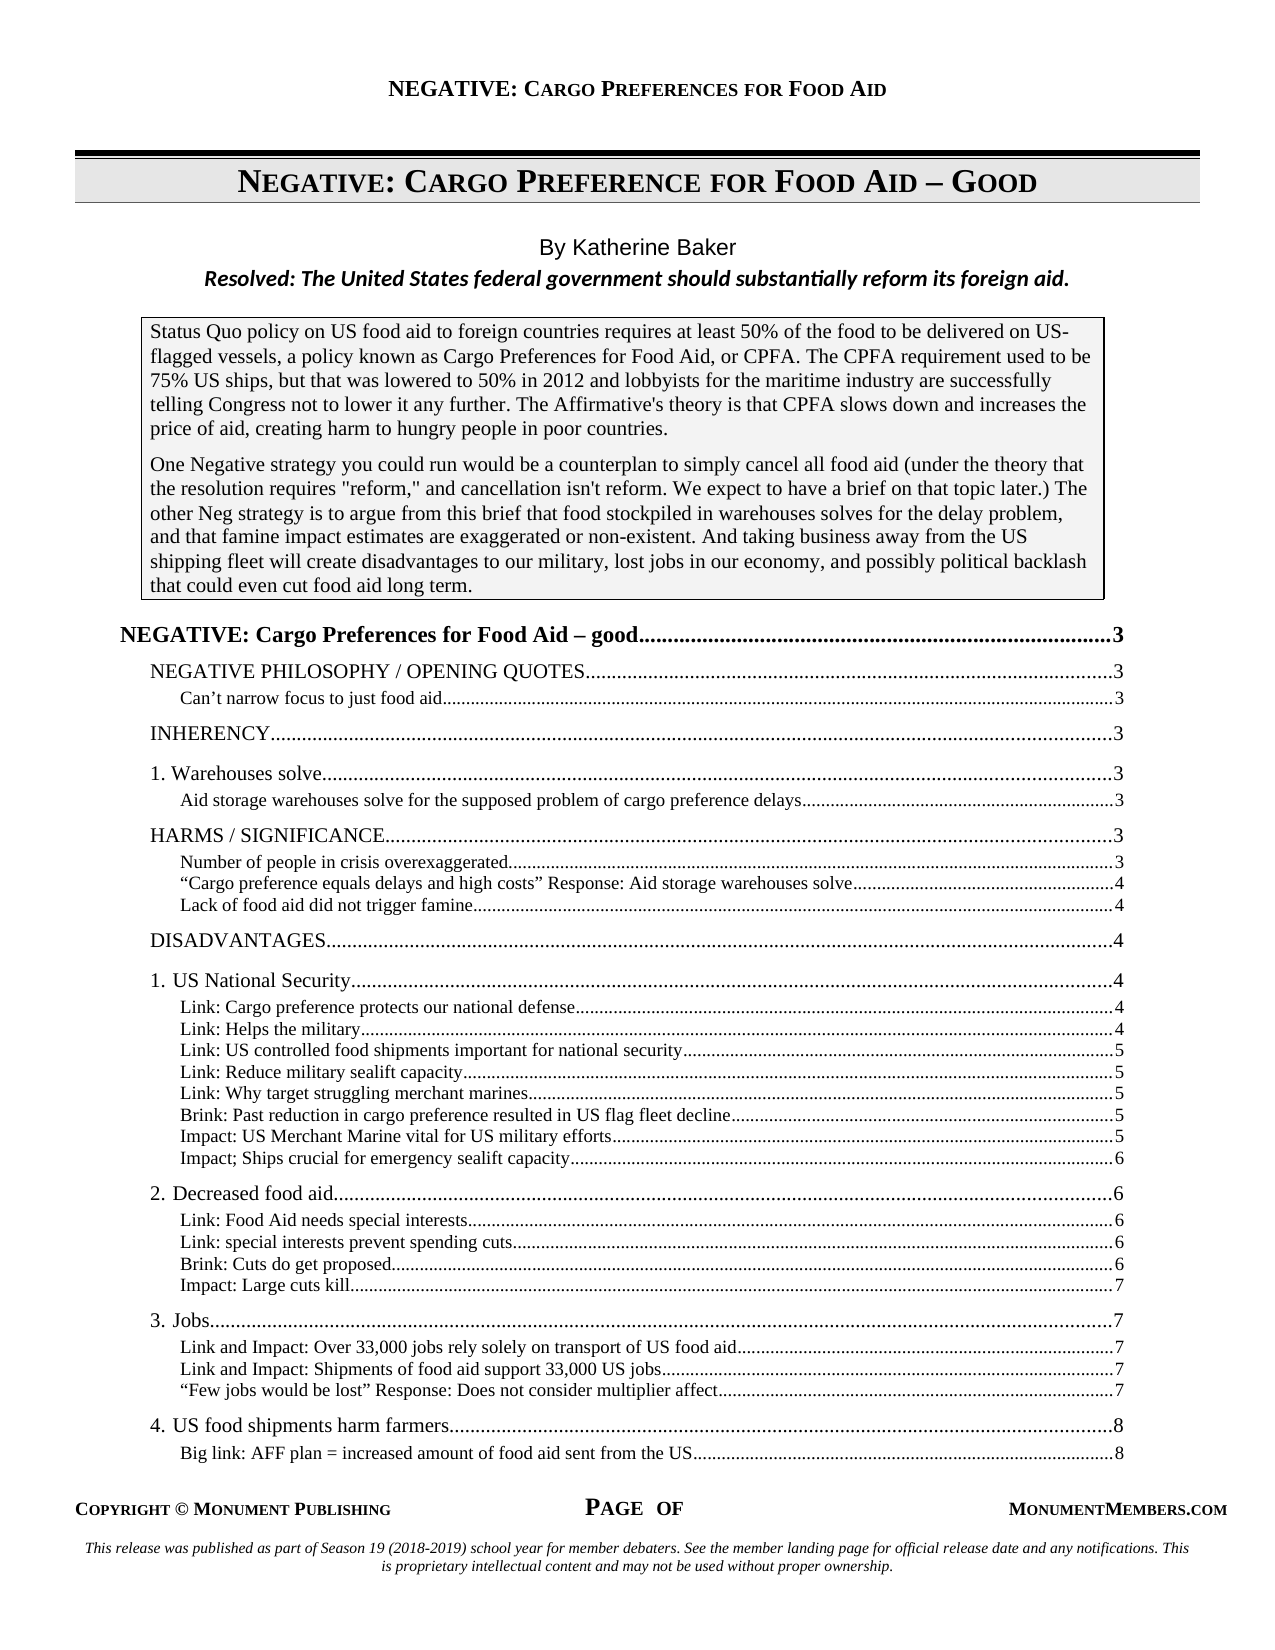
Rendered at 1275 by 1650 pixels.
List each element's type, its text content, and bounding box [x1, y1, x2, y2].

text By Katherine Baker [150, 234, 1125, 260]
text One Negative strategy you could run would be a counterplan to simply cancel all food aid (under the theory that the resolution requires "reform," and cancellation isn't reform. We expect to have a brief on that topic later.) The other Neg strategy is to argue from this brief that food stockpiled in warehouses solves for the delay problem, and that famine impact estimates are exaggerated or non-existent. And taking business away from the US shipping fleet will create disadvantages to our military, lost jobs in our economy, and possibly political backlash that could even cut food aid long term. [142, 450, 1103, 599]
text “Cargo preference equals delays and high costs” Response: Aid storage warehouses solve 4 [180, 872, 1125, 894]
text Link: US controlled food shipments important for national security 5 [180, 1039, 1125, 1061]
text NEGATIVE: Cargo Preferences for Food Aid – good 3 [120, 621, 1125, 647]
text Lack of food aid did not trigger famine 4 [180, 894, 1125, 915]
title Negative: Cargo Preference for Food Aid – Good [75, 159, 1200, 202]
text Link and Impact: Shipments of food aid support 33,000 US jobs 7 [180, 1358, 1125, 1379]
text NEGATIVE PHILOSOPHY / OPENING QUOTES 3 [150, 659, 1125, 683]
text Can’t narrow focus to just food aid 3 [180, 687, 1125, 709]
text Link: Reduce military sealift capacity 5 [180, 1061, 1125, 1082]
text Impact: Large cuts kill 7 [180, 1274, 1125, 1296]
text 4. US food shipments harm farmers 8 [150, 1413, 1125, 1437]
text Status Quo policy on US food aid to foreign countries requires at least 50% of the food to be delivered on US-flagged vessels, a policy known as Cargo Preferences for Food Aid, or CPFA. The CPFA requirement used to be 75% US ships, but that was lowered to 50% in 2012 and lobbyists for the maritime industry are successfully telling Congress not to lower it any further. The Affirmative's theory is that CPFA slows down and increases the price of aid, creating harm to hungry people in poor countries. [142, 318, 1103, 440]
text Link: special interests prevent spending cuts 6 [180, 1231, 1125, 1252]
text Link: Why target struggling merchant marines 5 [180, 1082, 1125, 1104]
text “Few jobs would be lost” Response: Does not consider multiplier affect 7 [180, 1379, 1125, 1401]
text Impact: US Merchant Marine vital for US military efforts 5 [180, 1125, 1125, 1147]
text 1. US National Security 4 [150, 968, 1125, 992]
text 2. Decreased food aid 6 [150, 1181, 1125, 1205]
text 1. Warehouses solve 3 [150, 761, 1125, 785]
text 3. Jobs 7 [150, 1308, 1125, 1332]
text Impact; Ships crucial for emergency sealift capacity 6 [180, 1147, 1125, 1168]
text DISADVANTAGES 4 [150, 928, 1125, 952]
text Resolved: The United States federal government should substantially reform its foreign aid. [131, 264, 1144, 292]
text Number of people in crisis overexaggerated. 3 [180, 851, 1125, 872]
text Link: Food Aid needs special interests 6 [180, 1209, 1125, 1231]
text Brink: Past reduction in cargo preference resulted in US flag fleet decline 5 [180, 1104, 1125, 1125]
text Brink: Cuts do get proposed 6 [180, 1252, 1125, 1274]
text Big link: AFF plan = increased amount of food aid sent from the US 8 [180, 1442, 1125, 1463]
text HARMS / SIGNIFICANCE 3 [150, 823, 1125, 847]
text INHERENCY 3 [150, 721, 1125, 745]
text Link: Helps the military 4 [180, 1018, 1125, 1039]
text Aid storage warehouses solve for the supposed problem of cargo preference delays 3 [180, 789, 1125, 810]
text Link: Cargo preference protects our national defense 4 [180, 996, 1125, 1018]
text Link and Impact: Over 33,000 jobs rely solely on transport of US food aid 7 [180, 1336, 1125, 1358]
